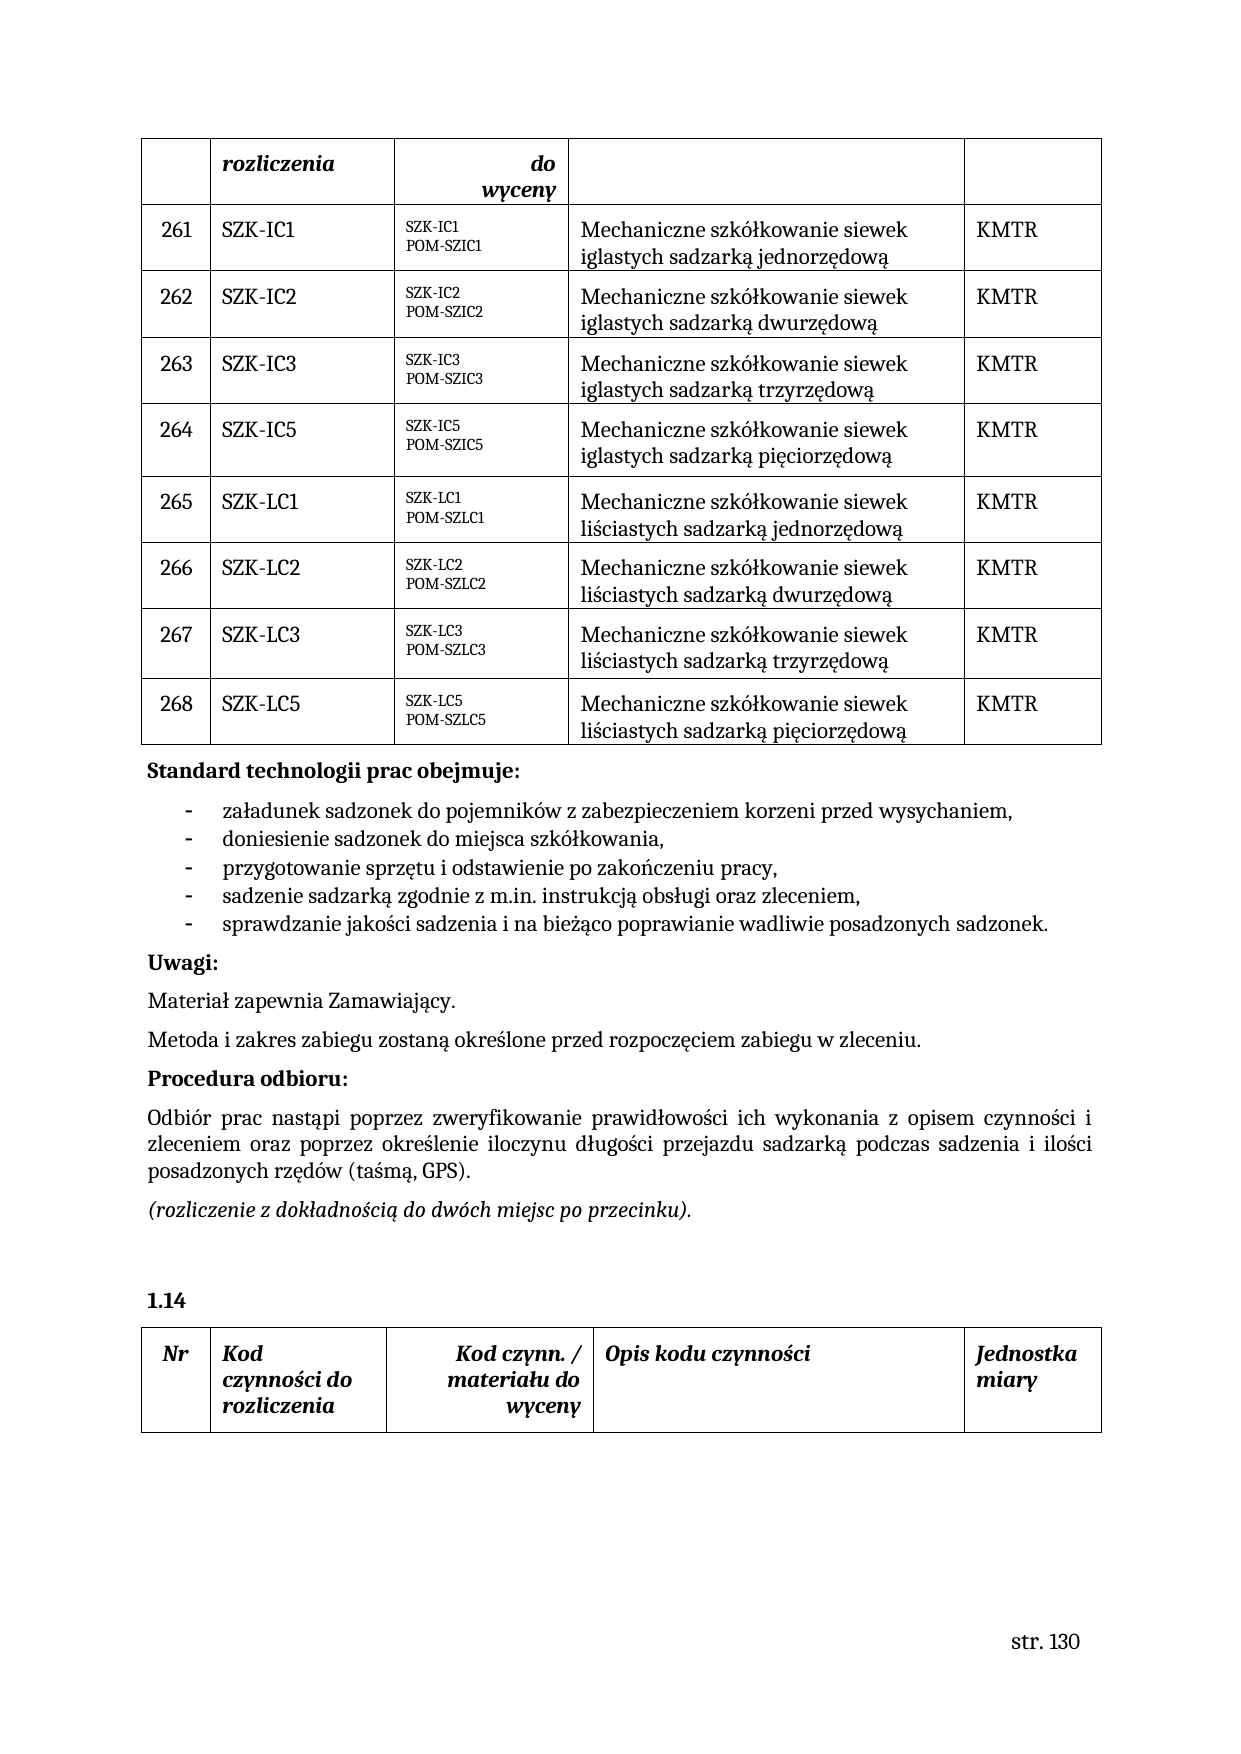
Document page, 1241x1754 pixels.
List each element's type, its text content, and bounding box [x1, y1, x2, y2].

subtitle Uwagi: [147, 949, 1119, 976]
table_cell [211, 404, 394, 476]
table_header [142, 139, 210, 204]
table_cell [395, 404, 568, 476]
text  sprawdzanie jakości sadzenia i na bieżąco poprawianie wadliwie posadzonych sadzonek. [185, 909, 1119, 937]
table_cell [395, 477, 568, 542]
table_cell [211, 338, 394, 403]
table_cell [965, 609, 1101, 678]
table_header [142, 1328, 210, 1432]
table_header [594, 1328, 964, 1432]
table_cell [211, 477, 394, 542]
text Metoda i zakres zabiegu zostaną określone przed rozpoczęciem zabiegu w zleceniu. [147, 1027, 1119, 1053]
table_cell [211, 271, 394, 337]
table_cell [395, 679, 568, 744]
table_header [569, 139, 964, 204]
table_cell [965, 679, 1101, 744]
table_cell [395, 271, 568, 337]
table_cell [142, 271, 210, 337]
text Standard technologii prac obejmuje: [147, 757, 1119, 784]
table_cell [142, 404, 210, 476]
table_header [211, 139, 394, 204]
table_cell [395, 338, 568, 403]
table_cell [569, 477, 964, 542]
subtitle Procedura odbioru: [147, 1066, 1119, 1092]
text Odbiór prac nastąpi poprzez zweryfikowanie prawidłowości ich wykonania z opisem czynności i zleceniem oraz poprzez określenie iloczynu długości przejazdu sadzarką podczas sadzenia i ilości posadzonych rzędów (taśmą, GPS). [147, 1105, 1093, 1184]
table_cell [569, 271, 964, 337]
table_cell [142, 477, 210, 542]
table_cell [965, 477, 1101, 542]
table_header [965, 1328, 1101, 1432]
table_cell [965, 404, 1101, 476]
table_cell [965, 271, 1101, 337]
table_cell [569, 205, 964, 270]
text  załadunek sadzonek do pojemników z zabezpieczeniem korzeni przed wysychaniem, [185, 796, 1119, 824]
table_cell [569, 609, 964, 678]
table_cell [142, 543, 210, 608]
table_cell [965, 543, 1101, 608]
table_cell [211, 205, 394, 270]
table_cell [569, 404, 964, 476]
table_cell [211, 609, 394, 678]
text  sadzenie sadzarką zgodnie z m.in. instrukcją obsługi oraz zleceniem, [185, 881, 1119, 909]
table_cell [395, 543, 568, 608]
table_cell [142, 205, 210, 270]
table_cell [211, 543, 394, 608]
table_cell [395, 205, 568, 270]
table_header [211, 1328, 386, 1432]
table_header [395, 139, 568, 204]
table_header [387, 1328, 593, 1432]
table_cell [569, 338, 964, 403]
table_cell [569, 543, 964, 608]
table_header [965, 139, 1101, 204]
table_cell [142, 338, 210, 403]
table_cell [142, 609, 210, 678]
text Materiał zapewnia Zamawiający. [147, 988, 1119, 1014]
subtitle 1.14 [147, 1288, 1119, 1314]
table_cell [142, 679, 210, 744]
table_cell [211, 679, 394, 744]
text  przygotowanie sprzętu i odstawienie po zakończeniu pracy, [185, 852, 1119, 881]
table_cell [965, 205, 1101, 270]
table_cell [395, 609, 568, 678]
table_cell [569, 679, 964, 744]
text (rozliczenie z dokładnością do dwóch miejsc po przecinku). [147, 1196, 1093, 1223]
text  doniesienie sadzonek do miejsca szkółkowania, [185, 824, 1119, 852]
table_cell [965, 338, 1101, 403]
